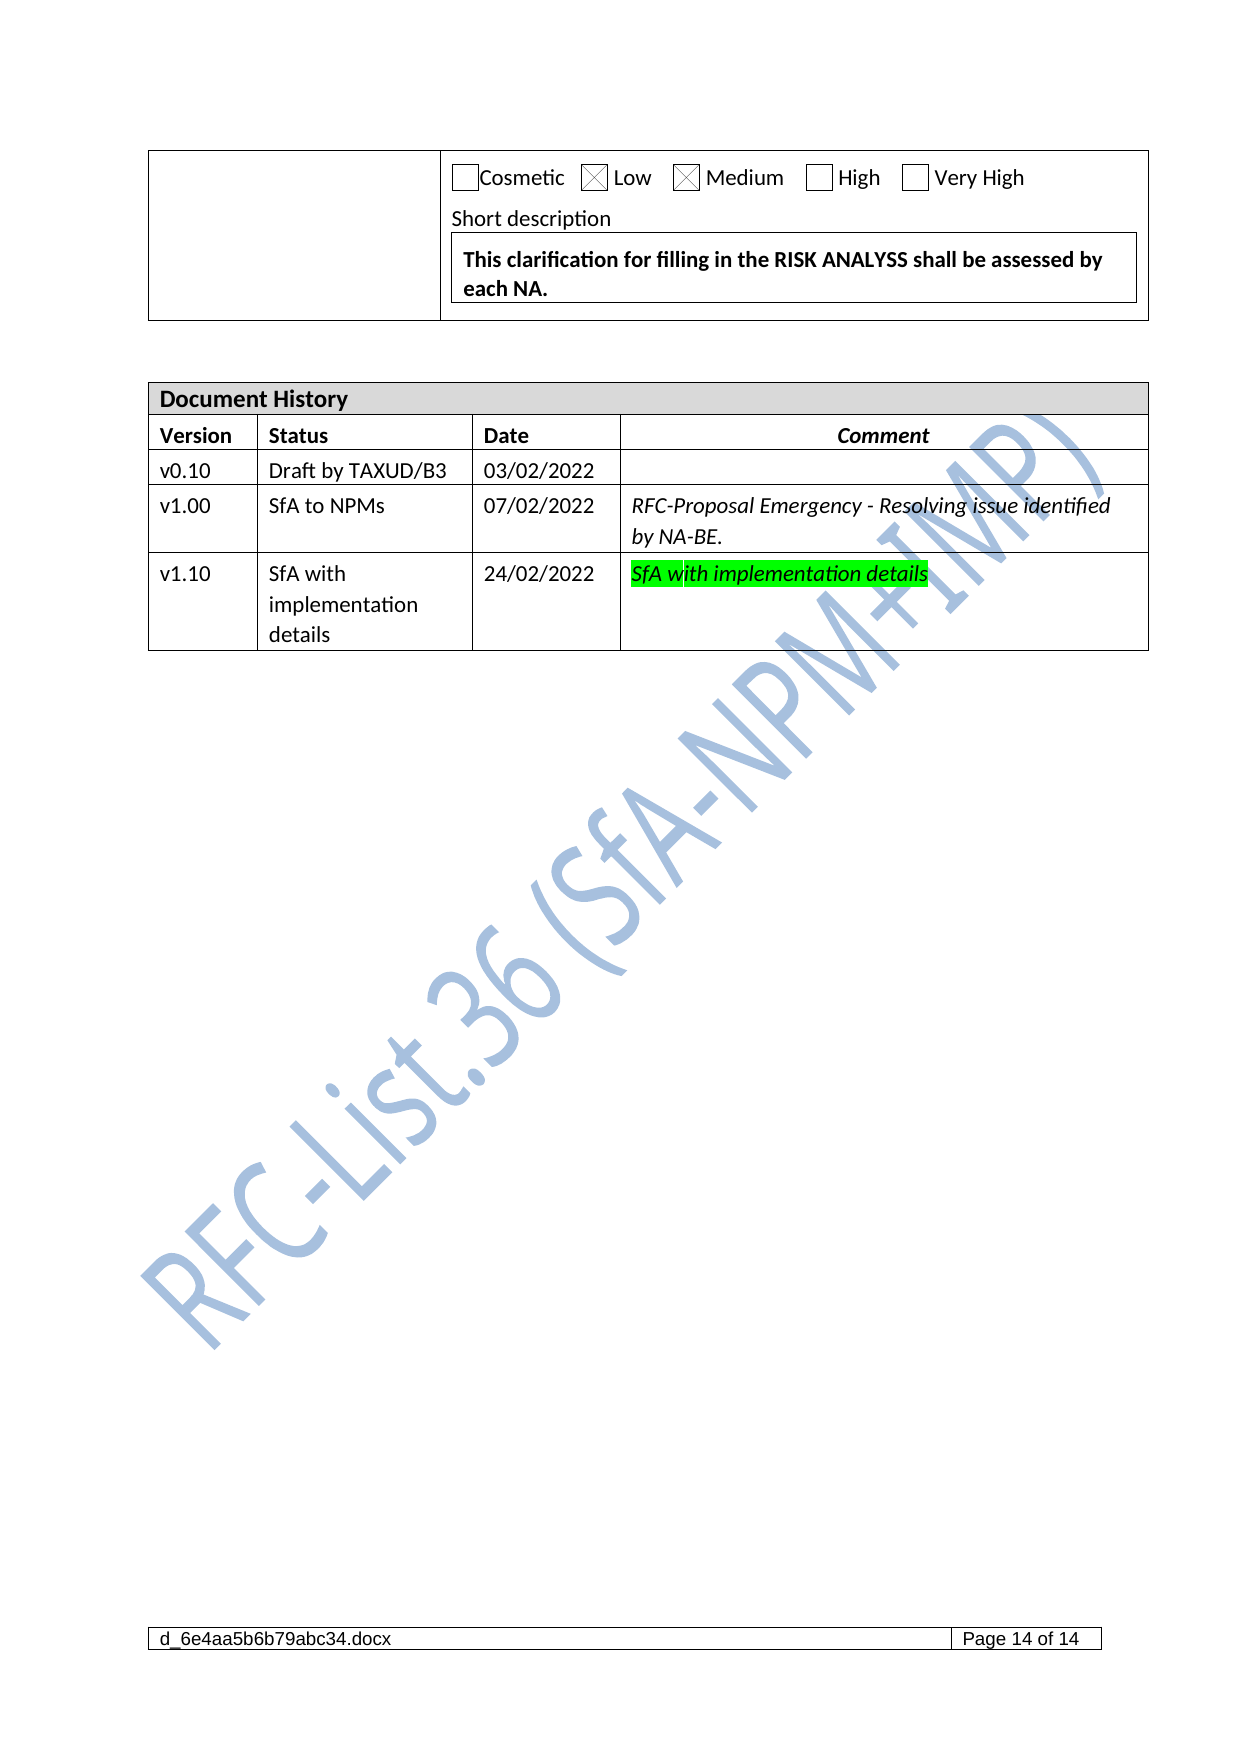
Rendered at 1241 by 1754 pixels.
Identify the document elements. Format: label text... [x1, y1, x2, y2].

table_cell v1.00 [149, 485, 257, 552]
table_header [149, 151, 440, 320]
table_cell Version [149, 415, 257, 449]
table_header Cosmetic Low Medium High Very High Short description [441, 151, 1148, 320]
table_cell Draft by TAXUD/B3 [258, 450, 472, 484]
table_cell Status [258, 415, 472, 449]
table_cell SfA with implementation details [621, 553, 1148, 650]
table_cell 03/02/2022 [473, 450, 620, 484]
table_cell v0.10 [149, 450, 257, 484]
table_cell SfA to NPMs [258, 485, 472, 552]
table_cell 07/02/2022 [473, 485, 620, 552]
table_cell RFC-Proposal Emergency - Resolving issue identified by NA-BE. [621, 485, 1148, 552]
table_cell [621, 450, 1148, 484]
table_cell Comment [621, 415, 1148, 449]
table_header Document History [149, 383, 1148, 414]
table_cell Date [473, 415, 620, 449]
table_cell 24/02/2022 [473, 553, 620, 650]
table_cell v1.10 [149, 553, 257, 650]
table_cell SfA with implementation details [258, 553, 472, 650]
